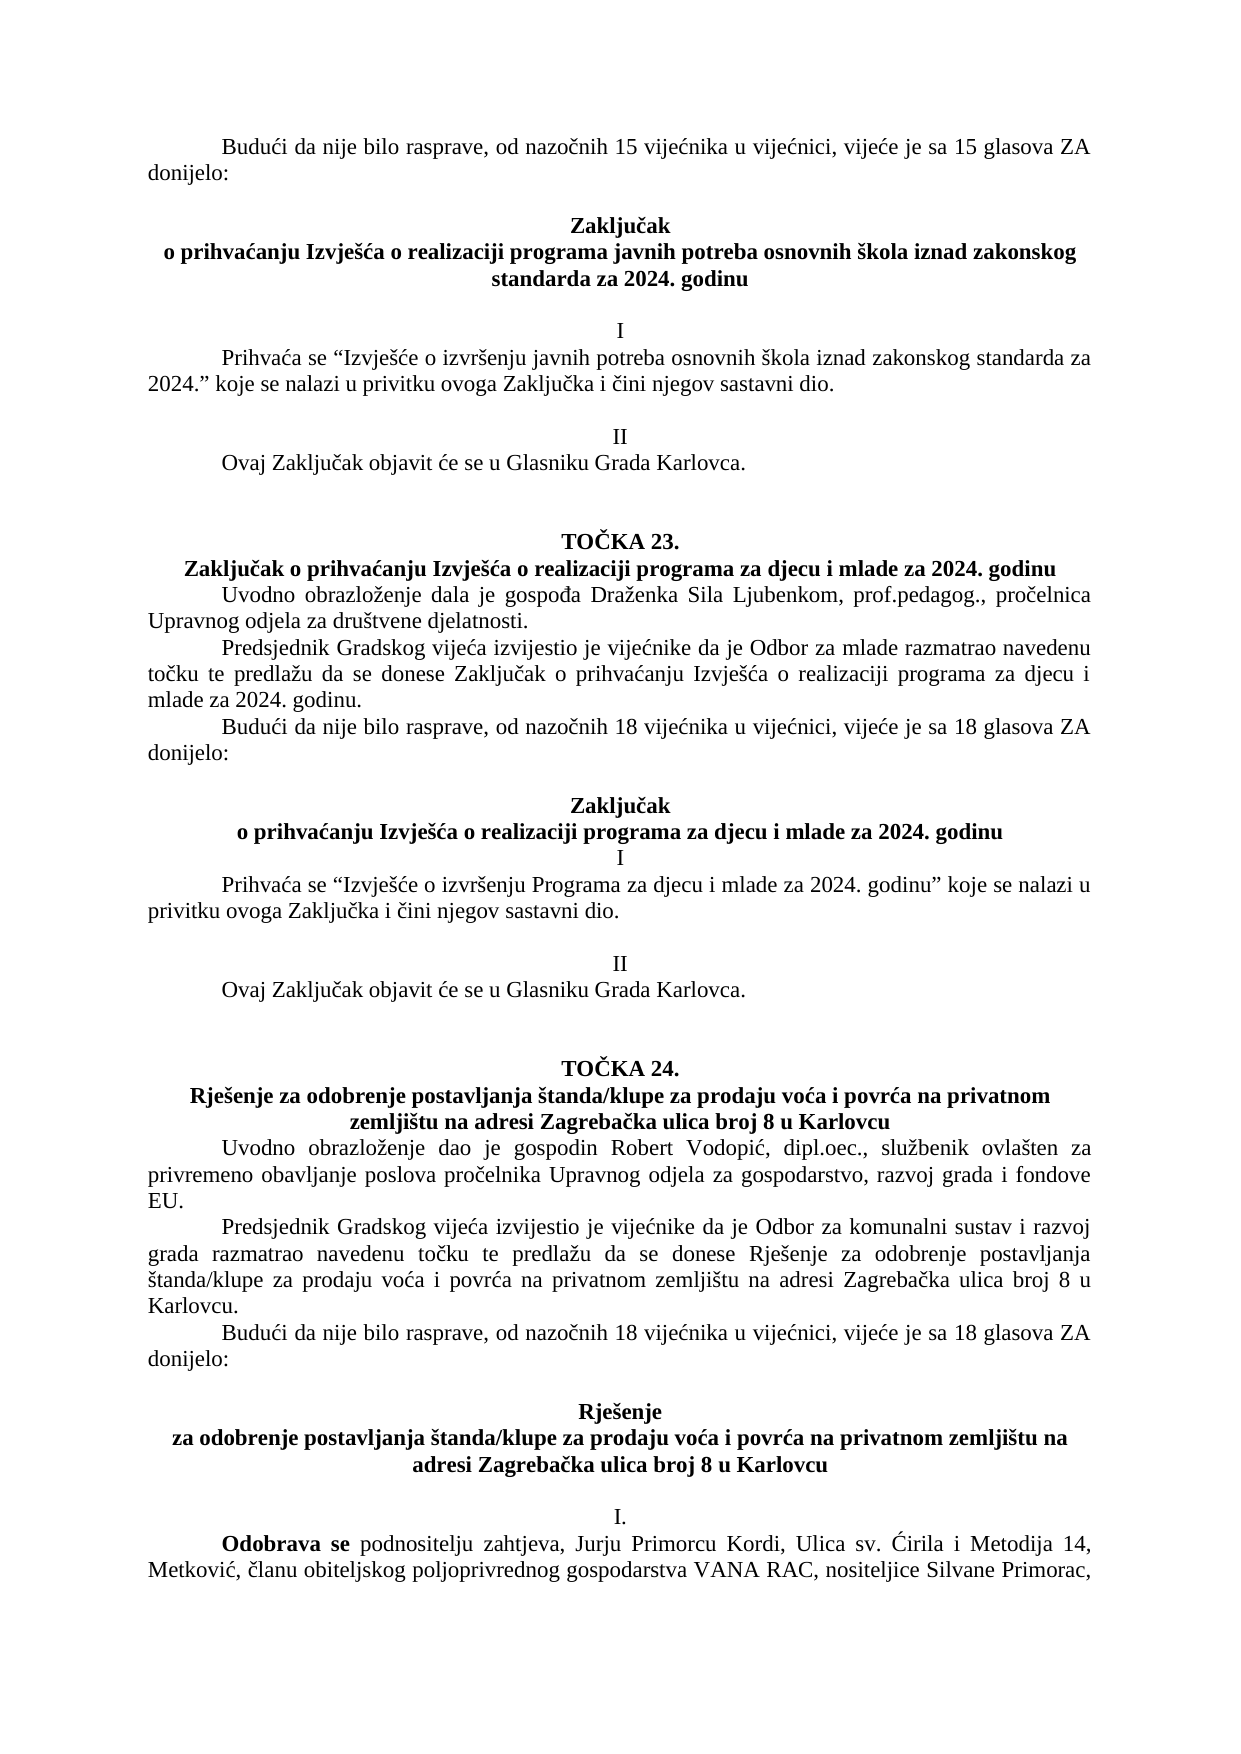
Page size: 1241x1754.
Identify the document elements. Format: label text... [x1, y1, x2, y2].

text TOČKA 23. [148, 528, 1093, 554]
text Budući da nije bilo rasprave, od nazočnih 15 vijećnika u vijećnici, vijeće je sa 15 glasova ZA donijelo: [148, 133, 1093, 186]
text Ovaj Zaključak objavit će se u Glasniku Grada Karlovca. [148, 449, 1093, 476]
text Zaključak [148, 792, 1093, 818]
text Prihvaća se “Izvješće o izvršenju Programa za djecu i mlade za 2024. godinu” koje se nalazi u privitku ovoga Zaključka i čini njegov sastavni dio. [148, 871, 1093, 923]
text Rješenje za odobrenje postavljanja štanda/klupe za prodaju voća i povrća na privatnom zemljištu na adresi Zagrebačka ulica broj 8 u Karlovcu [148, 1082, 1093, 1134]
text TOČKA 24. [148, 1055, 1093, 1082]
text Prihvaća se “Izvješće o izvršenju javnih potreba osnovnih škola iznad zakonskog standarda za 2024.” koje se nalazi u privitku ovoga Zaključka i čini njegov sastavni dio. [148, 344, 1093, 396]
text o prihvaćanju Izvješća o realizaciji programa javnih potreba osnovnih škola iznad zakonskog standarda za 2024. godinu [148, 238, 1093, 291]
text Zaključak [148, 212, 1093, 238]
text o prihvaćanju Izvješća o realizaciji programa za djecu i mlade za 2024. godinu [148, 818, 1093, 844]
text I. [148, 1503, 1093, 1530]
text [148, 1530, 1093, 1582]
text Uvodno obrazloženje dao je gospodin Robert Vodopić, dipl.oec., službenik ovlašten za privremeno obavljanje poslova pročelnika Upravnog odjela za gospodarstvo, razvoj grada i fondove EU. [148, 1134, 1093, 1213]
text I [148, 317, 1093, 344]
text za odobrenje postavljanja štanda/klupe za prodaju voća i povrća na privatnom zemljištu na adresi Zagrebačka ulica broj 8 u Karlovcu [148, 1424, 1093, 1477]
text Zaključak o prihvaćanju Izvješća o realizaciji programa za djecu i mlade za 2024. godinu [148, 554, 1093, 581]
text I [148, 844, 1093, 871]
text II [148, 950, 1093, 976]
text Budući da nije bilo rasprave, od nazočnih 18 vijećnika u vijećnici, vijeće je sa 18 glasova ZA donijelo: [148, 713, 1093, 765]
text Predsjednik Gradskog vijeća izvijestio je vijećnike da je Odbor za mlade razmatrao navedenu točku te predlažu da se donese Zaključak o prihvaćanju Izvješća o realizaciji programa za djecu i mlade za 2024. godinu. [148, 634, 1093, 713]
text Budući da nije bilo rasprave, od nazočnih 18 vijećnika u vijećnici, vijeće je sa 18 glasova ZA donijelo: [148, 1319, 1093, 1372]
text Predsjednik Gradskog vijeća izvijestio je vijećnike da je Odbor za komunalni sustav i razvoj grada razmatrao navedenu točku te predlažu da se donese Rješenje za odobrenje postavljanja štanda/klupe za prodaju voća i povrća na privatnom zemljištu na adresi Zagrebačka ulica broj 8 u Karlovcu. [148, 1213, 1093, 1319]
text II [148, 423, 1093, 449]
text Uvodno obrazloženje dala je gospođa Draženka Sila Ljubenkom, prof.pedagog., pročelnica Upravnog odjela za društvene djelatnosti. [148, 581, 1093, 634]
text Rješenje [148, 1398, 1093, 1424]
text Ovaj Zaključak objavit će se u Glasniku Grada Karlovca. [148, 976, 1093, 1003]
